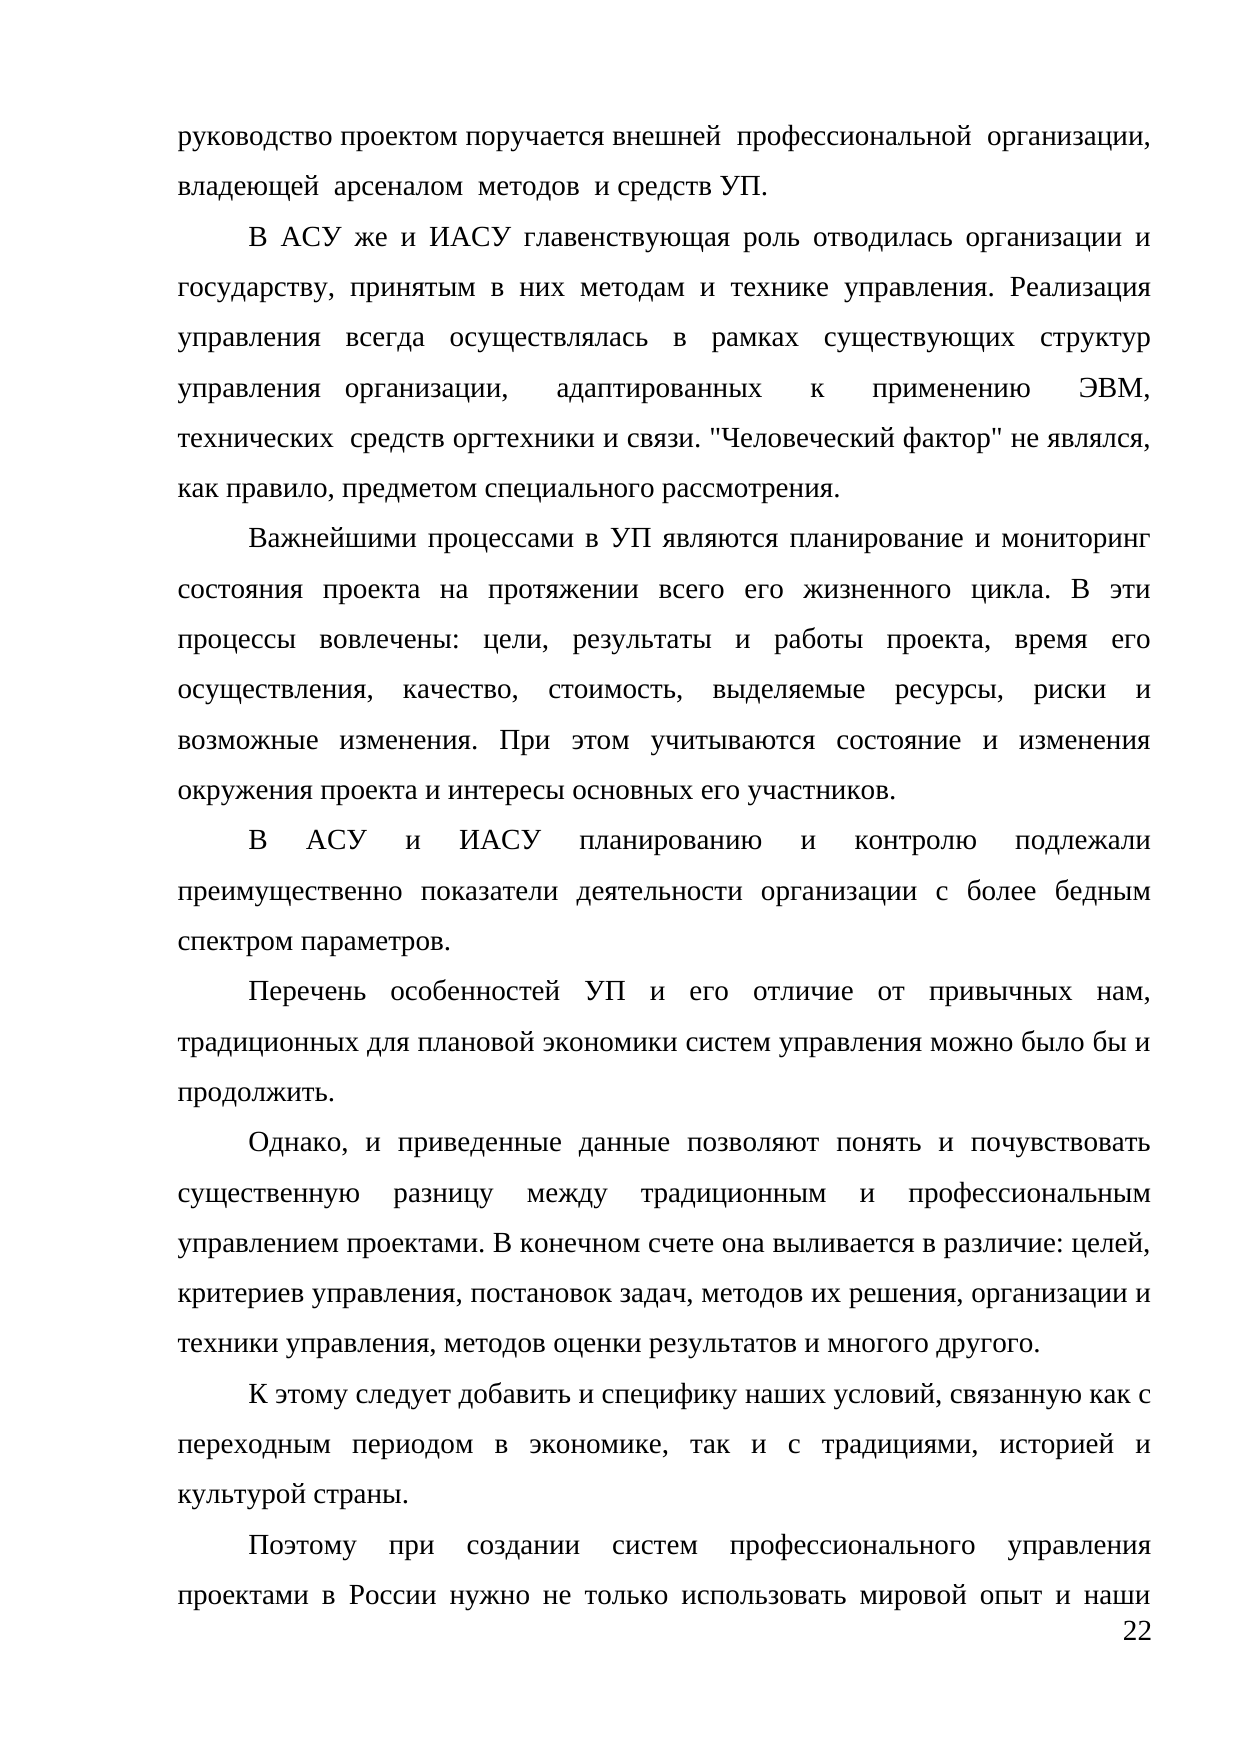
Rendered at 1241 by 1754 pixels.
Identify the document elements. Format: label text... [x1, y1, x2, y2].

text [177, 118, 1152, 202]
text В АСУ и ИАСУ планированию и контролю подлежали преимущественно показатели деятельности организации с более бедным спектром параметров. [177, 822, 1152, 957]
text К этому следует добавить и специфику наших условий, связанную как с переходным периодом в экономике, так и с традициями, историей и культурой страны. [177, 1376, 1152, 1510]
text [177, 1527, 1152, 1611]
text Однако, и приведенные данные позволяют понять и почувствовать существенную разницу между традиционным и профессиональным управлением проектами. В конечном счете она выливается в различие: целей, критериев управления, постановок задач, методов их решения, организации и техники управления, методов оценки результатов и многого другого. [177, 1124, 1152, 1359]
text Важнейшими процессами в УП являются планирование и мониторинг состояния проекта на протяжении всего его жизненного цикла. В эти процессы вовлечены: цели, результаты и работы проекта, время его осуществления, качество, стоимость, выделяемые ресурсы, риски и возможные изменения. При этом учитываются состояние и изменения окружения проекта и интересы основных его участников. [177, 521, 1152, 806]
text Перечень особенностей УП и его отличие от привычных нам, традиционных для плановой экономики систем управления можно было бы и продолжить. [177, 973, 1152, 1108]
text В АСУ же и ИАСУ главенствующая роль отводилась организации и государству, принятым в них методам и технике управления. Реализация управления всегда осуществлялась в рамках существующих структур управления организации, адаптированных к применению ЭВМ, технических средств оргтехники и связи. "Человеческий фактор" не являлся, как правило, предметом специального рассмотрения. [177, 219, 1152, 504]
